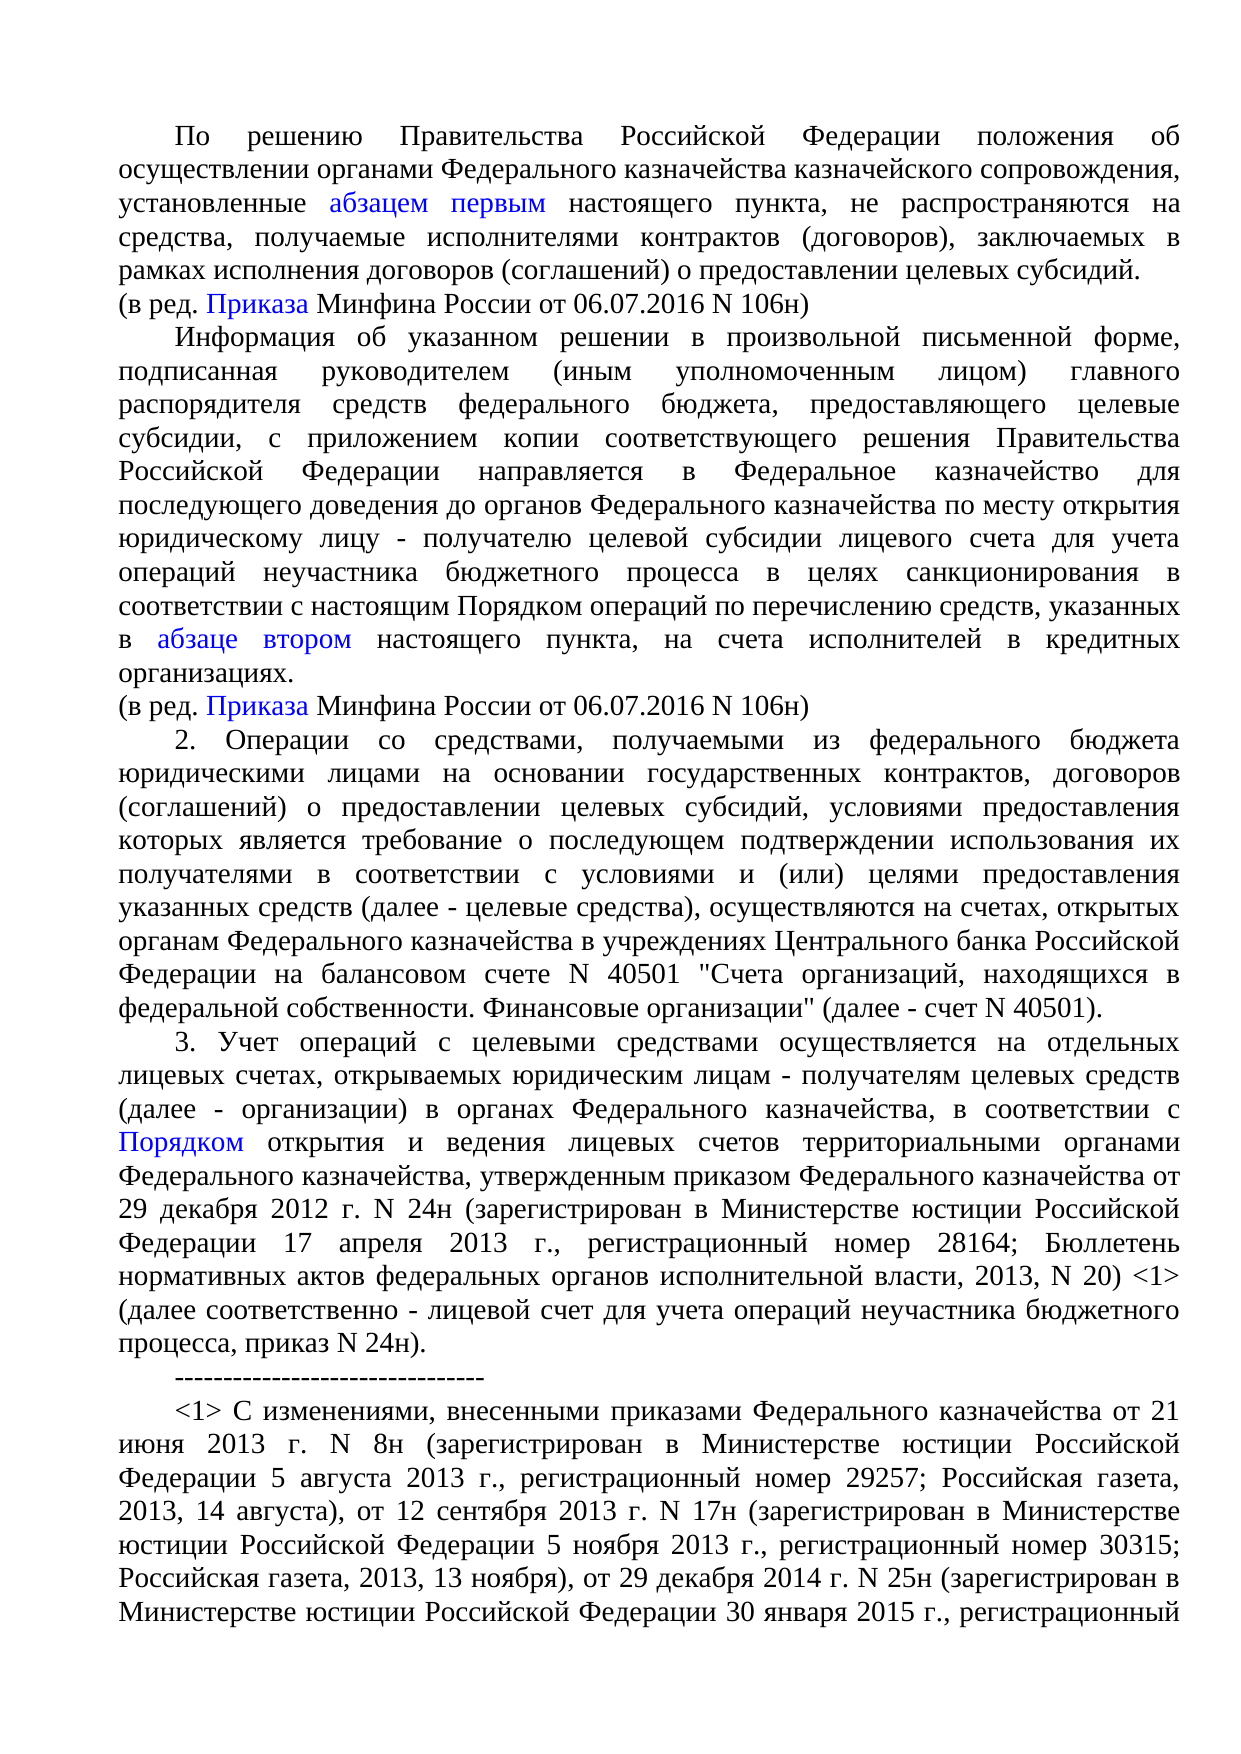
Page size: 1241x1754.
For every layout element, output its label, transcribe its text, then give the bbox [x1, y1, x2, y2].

text 2. Операции со средствами, получаемыми из федерального бюджета юридическими лицами на основании государственных контрактов, договоров (соглашений) о предоставлении целевых субсидий, условиями предоставления которых является требование о последующем подтверждении использования их получателями в соответствии с условиями и (или) целями предоставления указанных средств (далее - целевые средства), осуществляются на счетах, открытых органам Федерального казначейства в учреждениях Центрального банка Российской Федерации на балансовом счете N 40501 "Счета организаций, находящихся в федеральной собственности. Финансовые организации" (далее - счет N 40501). [118, 722, 1181, 1024]
text Информация об указанном решении в произвольной письменной форме, подписанная руководителем (иным уполномоченным лицом) главного распорядителя средств федерального бюджета, предоставляющего целевые субсидии, с приложением копии соответствующего решения Правительства Российской Федерации направляется в Федеральное казначейство для последующего доведения до органов Федерального казначейства по месту открытия юридическому лицу - получателю целевой субсидии лицевого счета для учета операций неучастника бюджетного процесса в целях санкционирования в соответствии с настоящим Порядком операций по перечислению средств, указанных в абзаце втором настоящего пункта, на счета исполнителей в кредитных организациях. [118, 319, 1181, 688]
text По решению Правительства Российской Федерации положения об осуществлении органами Федерального казначейства казначейского сопровождения, установленные абзацем первым настоящего пункта, не распространяются на средства, получаемые исполнителями контрактов (договоров), заключаемых в рамках исполнения договоров (соглашений) о предоставлении целевых субсидий. [118, 118, 1181, 286]
text -------------------------------- [118, 1359, 1181, 1393]
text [118, 1393, 1181, 1627]
text (в ред. Приказа Минфина России от 06.07.2016 N 106н) [118, 688, 1181, 722]
text (в ред. Приказа Минфина России от 06.07.2016 N 106н) [118, 286, 1181, 319]
text 3. Учет операций с целевыми средствами осуществляется на отдельных лицевых счетах, открываемых юридическим лицам - получателям целевых средств (далее - организации) в органах Федерального казначейства, в соответствии с Порядком открытия и ведения лицевых счетов территориальными органами Федерального казначейства, утвержденным приказом Федерального казначейства от 29 декабря 2012 г. N 24н (зарегистрирован в Министерстве юстиции Российской Федерации 17 апреля 2013 г., регистрационный номер 28164; Бюллетень нормативных актов федеральных органов исполнительной власти, 2013, N 20) <1> (далее соответственно - лицевой счет для учета операций неучастника бюджетного процесса, приказ N 24н). [118, 1024, 1181, 1359]
